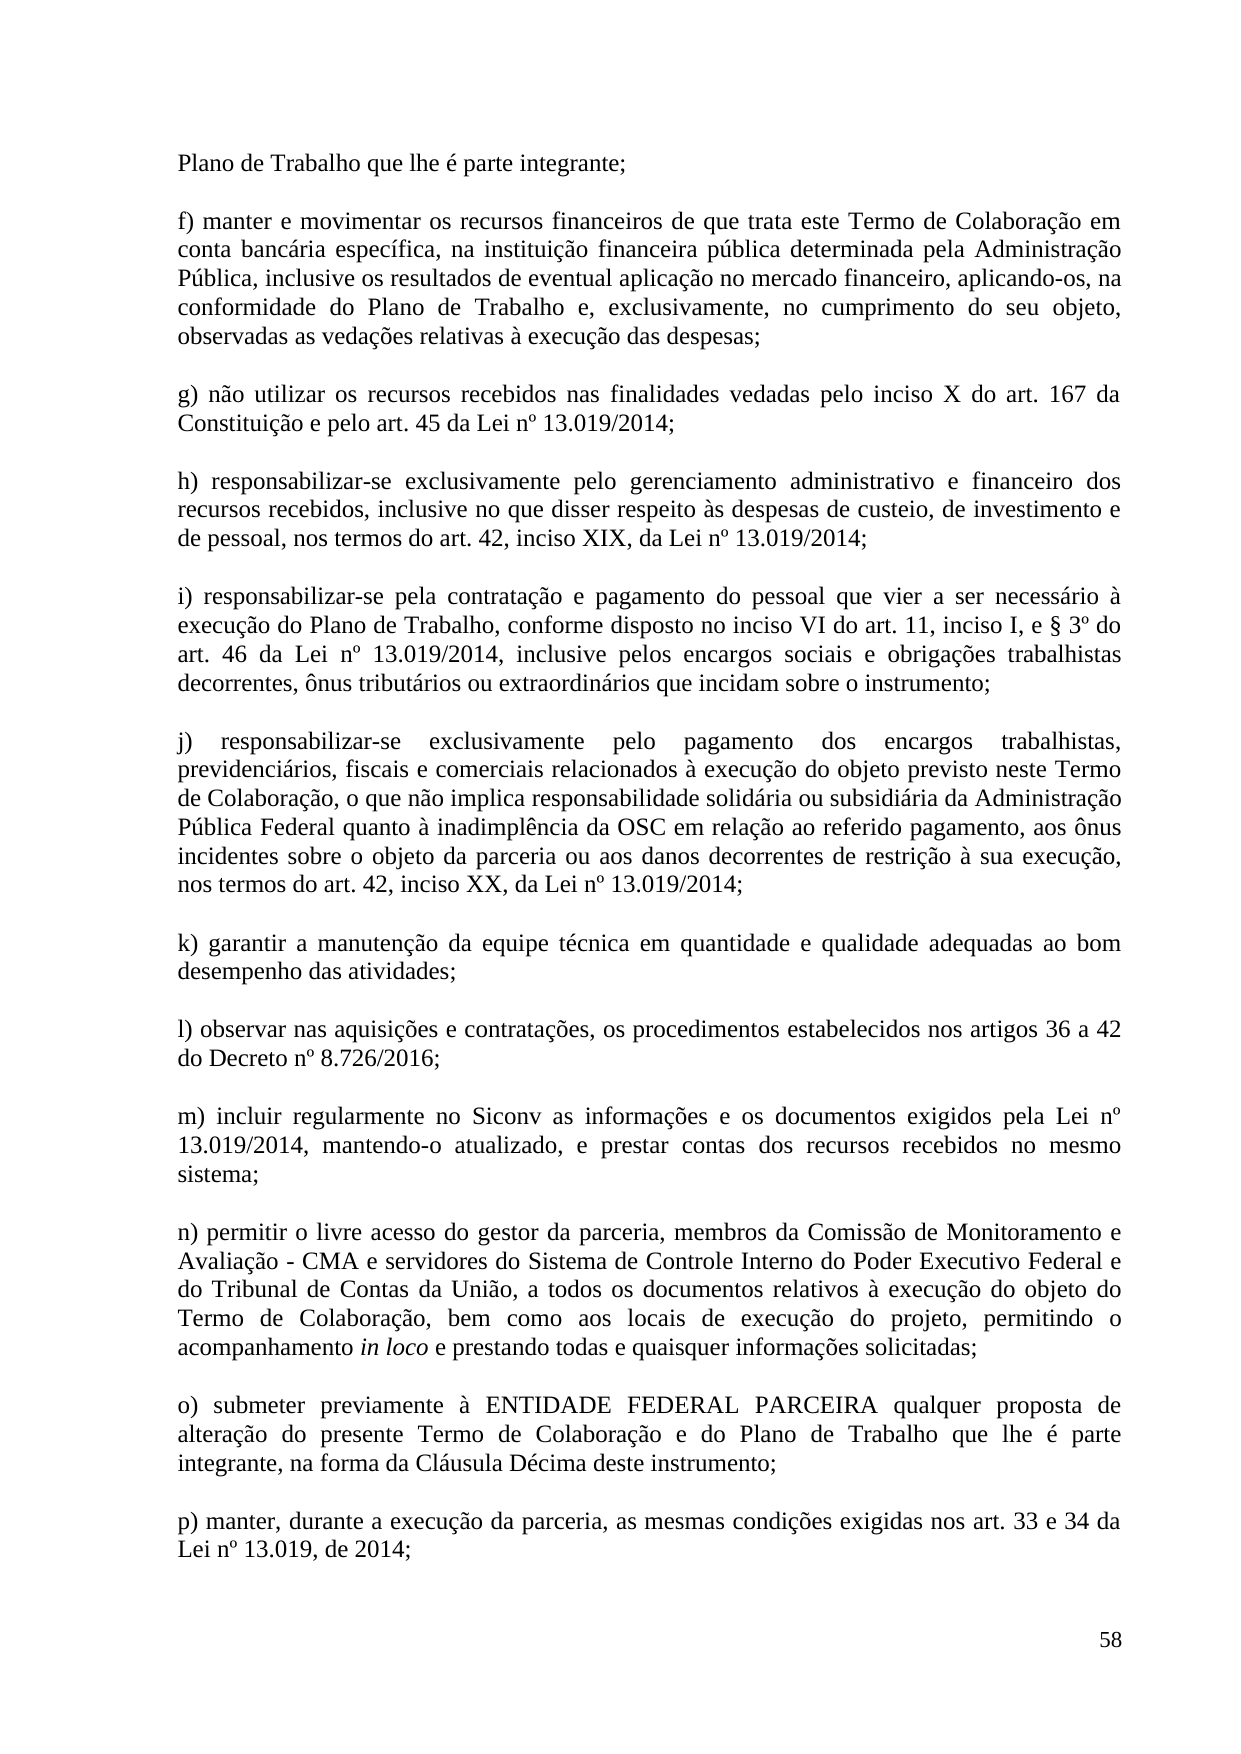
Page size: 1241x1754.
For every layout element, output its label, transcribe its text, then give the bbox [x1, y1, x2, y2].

text f) manter e movimentar os recursos financeiros de que trata este Termo de Colaboração em conta bancária específica, na instituição financeira pública determinada pela Administração Pública, inclusive os resultados de eventual aplicação no mercado financeiro, aplicando-os, na conformidade do Plano de Trabalho e, exclusivamente, no cumprimento do seu objeto, observadas as vedações relativas à execução das despesas; [177, 206, 1122, 349]
text j) responsabilizar-se exclusivamente pelo pagamento dos encargos trabalhistas, previdenciários, fiscais e comerciais relacionados à execução do objeto previsto neste Termo de Colaboração, o que não implica responsabilidade solidária ou subsidiária da Administração Pública Federal quanto à inadimplência da OSC em relação ao referido pagamento, aos ônus incidentes sobre o objeto da parceria ou aos danos decorrentes de restrição à sua execução, nos termos do art. 42, inciso XX, da Lei nº 13.019/2014; [177, 726, 1122, 898]
text o) submeter previamente à ENTIDADE FEDERAL PARCEIRA qualquer proposta de alteração do presente Termo de Colaboração e do Plano de Trabalho que lhe é parte integrante, na forma da Cláusula Décima deste instrumento; [177, 1390, 1122, 1476]
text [177, 148, 1122, 176]
text l) observar nas aquisições e contratações, os procedimentos estabelecidos nos artigos 36 a 42 do Decreto nº 8.726/2016; [177, 1014, 1122, 1072]
text g) não utilizar os recursos recebidos nas finalidades vedadas pelo inciso X do art. 167 da Constituição e pelo art. 45 da Lei nº 13.019/2014; [177, 379, 1122, 436]
text h) responsabilizar-se exclusivamente pelo gerenciamento administrativo e financeiro dos recursos recebidos, inclusive no que disser respeito às despesas de custeio, de investimento e de pessoal, nos termos do art. 42, inciso XIX, da Lei nº 13.019/2014; [177, 466, 1122, 552]
text p) manter, durante a execução da parceria, as mesmas condições exigidas nos art. 33 e 34 da Lei nº 13.019, de 2014; [177, 1506, 1122, 1563]
text k) garantir a manutenção da equipe técnica em quantidade e qualidade adequadas ao bom desempenho das atividades; [177, 928, 1122, 985]
text i) responsabilizar-se pela contratação e pagamento do pessoal que vier a ser necessário à execução do Plano de Trabalho, conforme disposto no inciso VI do art. 11, inciso I, e § 3º do art. 46 da Lei nº 13.019/2014, inclusive pelos encargos sociais e obrigações trabalhistas decorrentes, ônus tributários ou extraordinários que incidam sobre o instrumento; [177, 581, 1122, 696]
text m) incluir regularmente no Siconv as informações e os documentos exigidos pela Lei nº 13.019/2014, mantendo-o atualizado, e prestar contas dos recursos recebidos no mesmo sistema; [177, 1101, 1122, 1188]
text n) permitir o livre acesso do gestor da parceria, membros da Comissão de Monitoramento e Avaliação - CMA e servidores do Sistema de Controle Interno do Poder Executivo Federal e do Tribunal de Contas da União, a todos os documentos relativos à execução do objeto do Termo de Colaboração, bem como aos locais de execução do projeto, permitindo o acompanhamento in loco e prestando todas e quaisquer informações solicitadas; [177, 1217, 1122, 1361]
